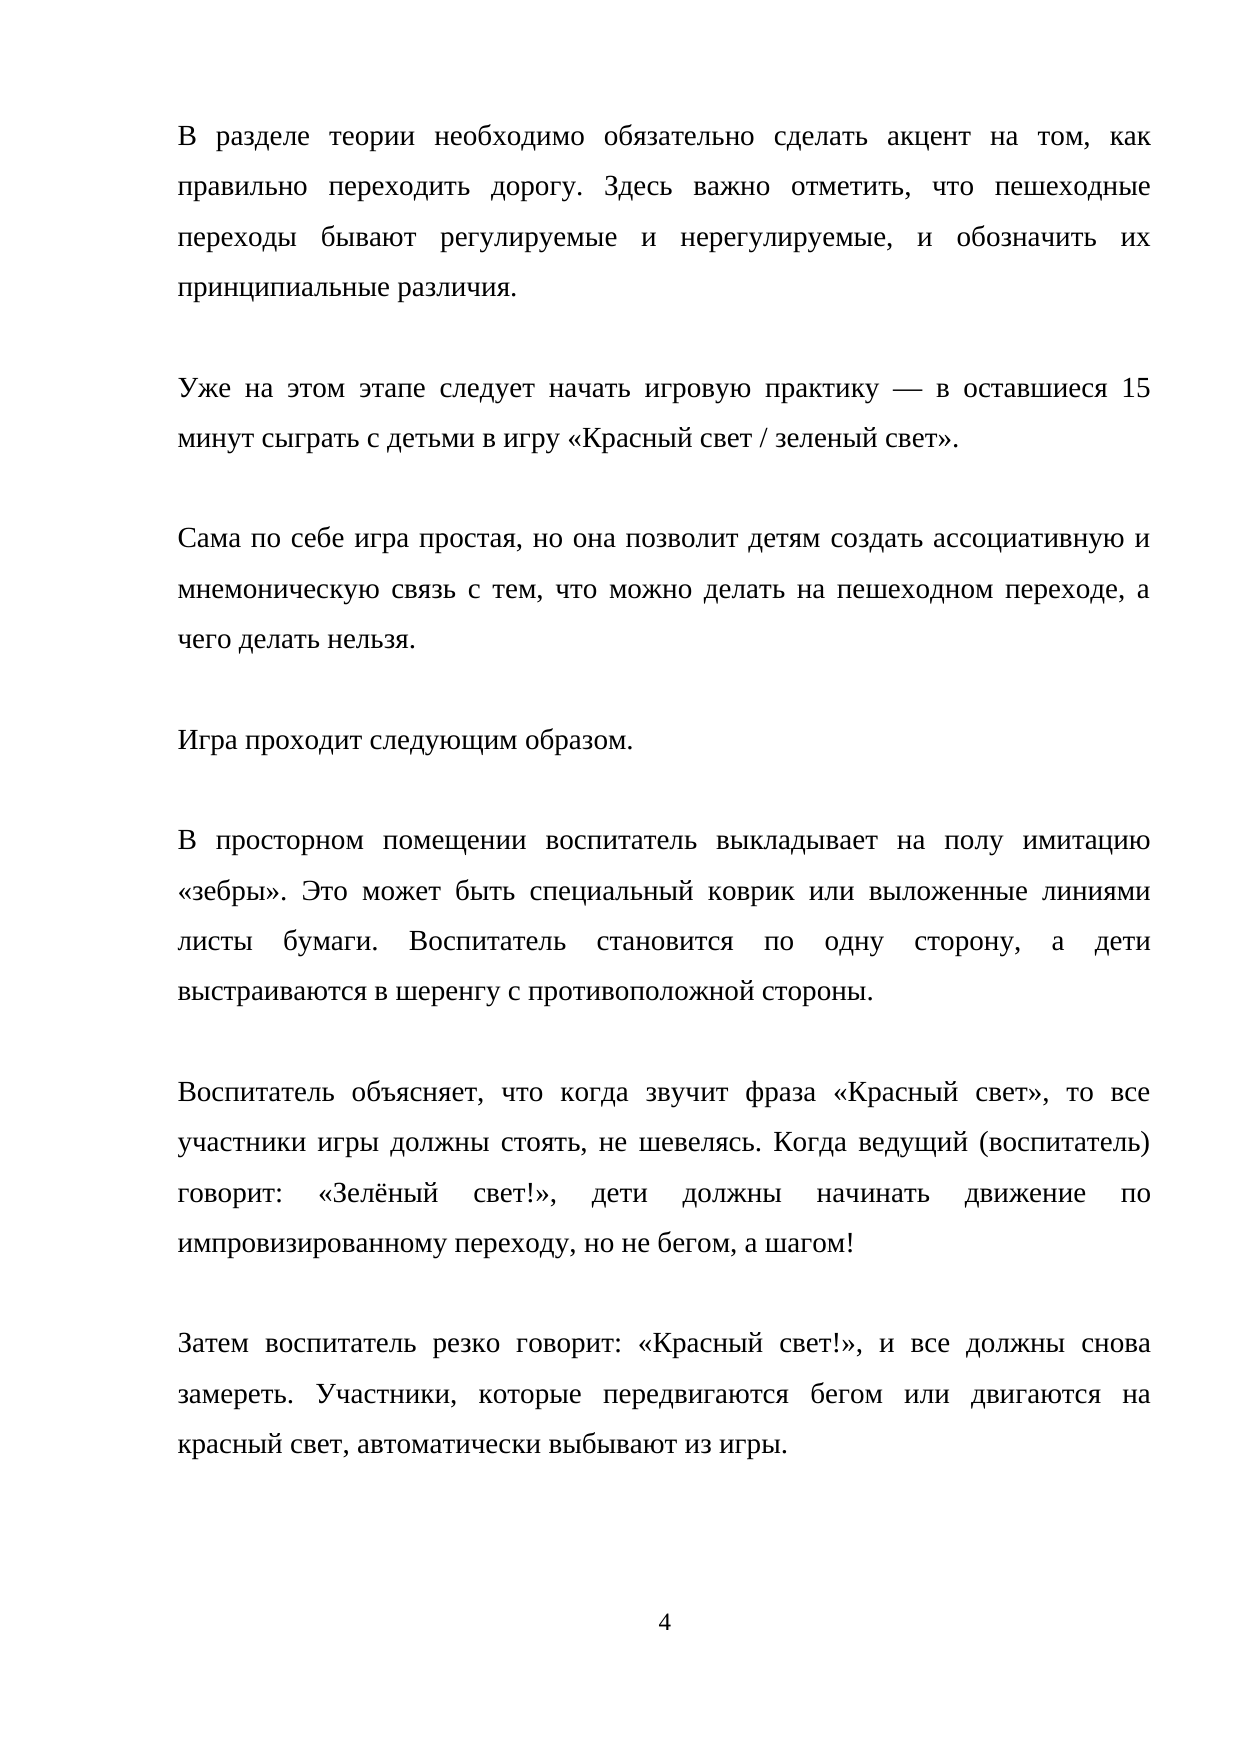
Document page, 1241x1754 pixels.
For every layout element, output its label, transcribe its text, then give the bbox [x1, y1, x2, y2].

text Сама по себе игра простая, но она позволит детям создать ассоциативную и мнемоническую связь с тем, что можно делать на пешеходном переходе, а чего делать нельзя. [177, 521, 1152, 655]
text Уже на этом этапе следует начать игровую практику — в оставшиеся 15 минут сыграть с детьми в игру «Красный свет / зеленый свет». [177, 370, 1152, 453]
text Воспитатель объясняет, что когда звучит фраза «Красный свет», то все участники игры должны стоять, не шевелясь. Когда ведущий (воспитатель) говорит: «Зелёный свет!», дети должны начинать движение по импровизированному переходу, но не бегом, а шагом! [177, 1074, 1152, 1258]
text В просторном помещении воспитатель выкладывает на полу имитацию «зебры». Это может быть специальный коврик или выложенные линиями листы бумаги. Воспитатель становится по одну сторону, а дети выстраиваются в шеренгу с противоположной стороны. [177, 822, 1152, 1007]
text Игра проходит следующим образом. [177, 722, 1152, 755]
text В разделе теории необходимо обязательно сделать акцент на том, как правильно переходить дорогу. Здесь важно отметить, что пешеходные переходы бывают регулируемые и нерегулируемые, и обозначить их принципиальные различия. [177, 118, 1152, 303]
text Затем воспитатель резко говорит: «Красный свет!», и все должны снова замереть. Участники, которые передвигаются бегом или двигаются на красный свет, автоматически выбывают из игры. [177, 1275, 1152, 1460]
